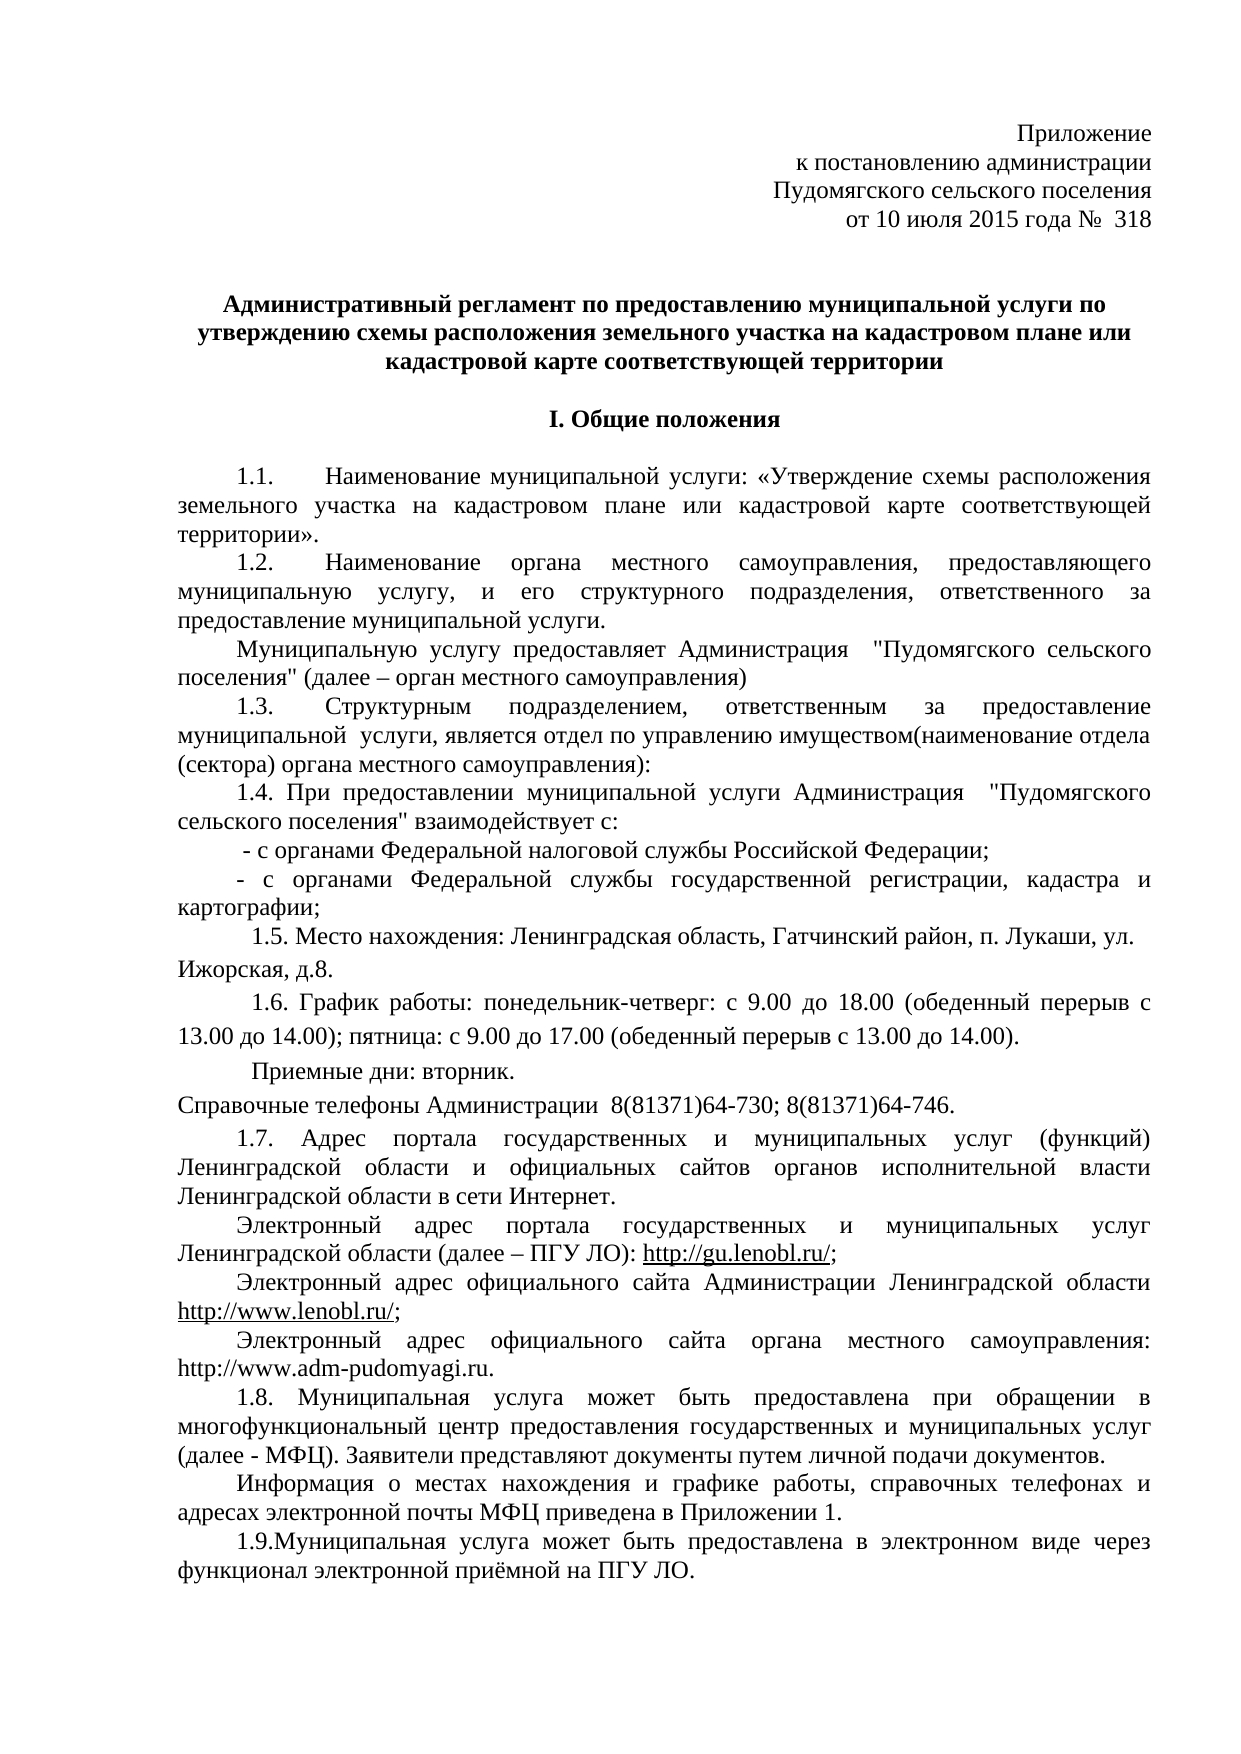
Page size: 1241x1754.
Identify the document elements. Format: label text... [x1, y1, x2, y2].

text Приложение [118, 118, 1152, 147]
text - с органами Федеральной службы государственной регистрации, кадастра и картографии; [177, 864, 1152, 921]
text 1.4. При предоставлении муниципальной услуги Администрация "Пудомягского сельского поселения" взаимодействует с: [177, 777, 1152, 835]
text Пудомягского сельского поселения [118, 176, 1152, 204]
text от 10 июля 2015 года № 318 [118, 204, 1152, 233]
text 1.7. Адрес портала государственных и муниципальных услуг (функций) Ленинградской области и официальных сайтов органов исполнительной власти Ленинградской области в сети Интернет. [177, 1123, 1152, 1210]
list Наименование органа местного самоуправления, предоставляющего муниципальную услугу, и его структурного подразделения, ответственного за предоставление муниципальной услуги. [177, 547, 1152, 634]
text 1.5. Место нахождения: Ленинградская область, Гатчинский район, п. Лукаши, ул. Ижорская, д.8. [177, 921, 1152, 983]
text - с органами Федеральной налоговой службы Российской Федерации; [177, 835, 1152, 864]
list Наименование муниципальной услуги: «Утверждение схемы расположения земельного участка на кадастровом плане или кадастровой карте соответствующей территории». [177, 461, 1152, 547]
list Муниципальную услугу предоставляет Администрация "Пудомягского сельского поселения" (далее – орган местного самоуправления) [177, 634, 1152, 691]
text Административный регламент по предоставлению муниципальной услуги по утверждению схемы расположения земельного участка на кадастровом плане или кадастровой карте соответствующей территории [177, 289, 1152, 375]
text Электронный адрес портала государственных и муниципальных услуг Ленинградской области (далее – ПГУ ЛО): http://gu.lenobl.ru/; [177, 1210, 1152, 1267]
text I. Общие положения [177, 404, 1152, 432]
text 1.6. График работы: понедельник-четверг: с 9.00 до 18.00 (обеденный перерыв с 13.00 до 14.00); пятница: с 9.00 до 17.00 (обеденный перерыв с 13.00 до 14.00). [177, 987, 1152, 1051]
text Электронный адрес официального сайта Администрации Ленинградской области http://www.lenobl.ru/; [177, 1267, 1152, 1325]
text Приемные дни: вторник. [177, 1056, 1152, 1086]
text Справочные телефоны Администрации 8(81371)64-730; 8(81371)64-746. [177, 1091, 1152, 1119]
text 1.3. Структурным подразделением, ответственным за предоставление муниципальной услуги, является отдел по управлению имуществом(наименование отдела (сектора) органа местного самоуправления): [177, 691, 1152, 777]
text 1.8. Муниципальная услуга может быть предоставлена при обращении в многофункциональный центр предоставления государственных и муниципальных услуг (далее - МФЦ). Заявители представляют документы путем личной подачи документов. [177, 1382, 1152, 1468]
text Электронный адрес официального сайта органа местного самоуправления: http://www.adm-pudomyagi.ru. [177, 1325, 1152, 1382]
text к постановлению администрации [118, 147, 1152, 176]
text 1.9.Муниципальная услуга может быть предоставлена в электронном виде через функционал электронной приёмной на ПГУ ЛО. [177, 1526, 1152, 1583]
text Информация о местах нахождения и графике работы, справочных телефонах и адресах электронной почты МФЦ приведена в Приложении 1. [177, 1468, 1152, 1526]
